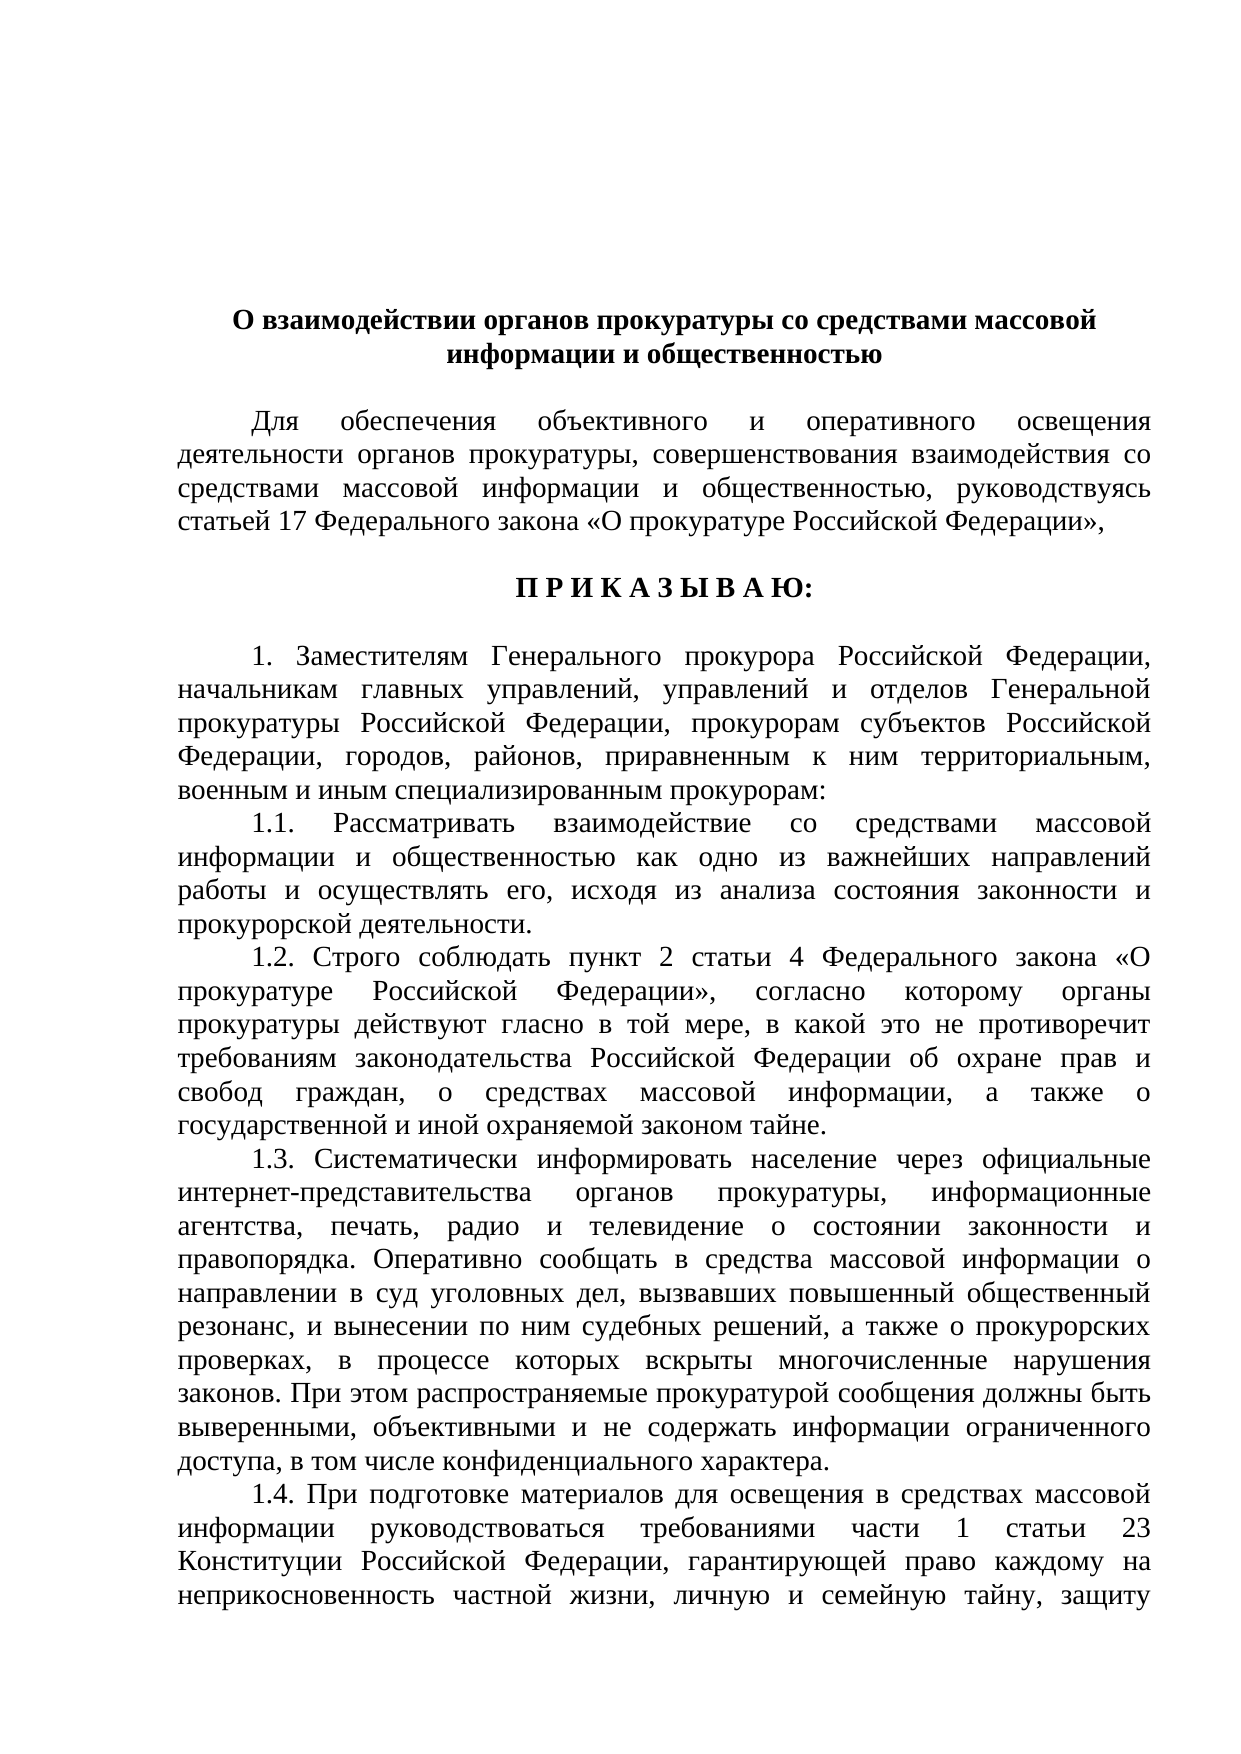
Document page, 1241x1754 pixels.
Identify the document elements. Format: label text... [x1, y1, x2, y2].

text 1.2. Строго соблюдать пункт 2 статьи 4 Федерального закона «О прокуратуре Российской Федерации», согласно которому органы прокуратуры действуют гласно в той мере, в какой это не противоречит требованиям законодательства Российской Федерации об охране прав и свобод граждан, о средствах массовой информации, а также о государственной и иной охраняемой законом тайне. [177, 939, 1152, 1141]
text П Р И К А З Ы В А Ю: [177, 571, 1152, 604]
text Для обеспечения объективного и оперативного освещения деятельности органов прокуратуры, совершенствования взаимодействия со средствами массовой информации и общественностью, руководствуясь статьей 17 Федерального закона «О прокуратуре Российской Федерации», [177, 403, 1152, 537]
text О взаимодействии органов прокуратуры со средствами массовой информации и общественностью [177, 302, 1152, 369]
text 1. Заместителям Генерального прокурора Российской Федерации, начальникам главных управлений, управлений и отделов Генеральной прокуратуры Российской Федерации, прокурорам субъектов Российской Федерации, городов, районов, приравненным к ним территориальным, военным и иным специализированным прокурорам: [177, 638, 1152, 805]
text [177, 1476, 1152, 1610]
text 1.3. Систематически информировать население через официальные интернет-представительства органов прокуратуры, информационные агентства, печать, радио и телевидение о состоянии законности и правопорядка. Оперативно сообщать в средства массовой информации о направлении в суд уголовных дел, вызвавших повышенный общественный резонанс, и вынесении по ним судебных решений, а также о прокурорских проверках, в процессе которых вскрыты многочисленные нарушения законов. При этом распространяемые прокуратурой сообщения должны быть выверенными, объективными и не содержать информации ограниченного доступа, в том числе конфиденциального характера. [177, 1141, 1152, 1476]
text 1.1. Рассматривать взаимодействие со средствами массовой информации и общественностью как одно из важнейших направлений работы и осуществлять его, исходя из анализа состояния законности и прокурорской деятельности. [177, 805, 1152, 939]
